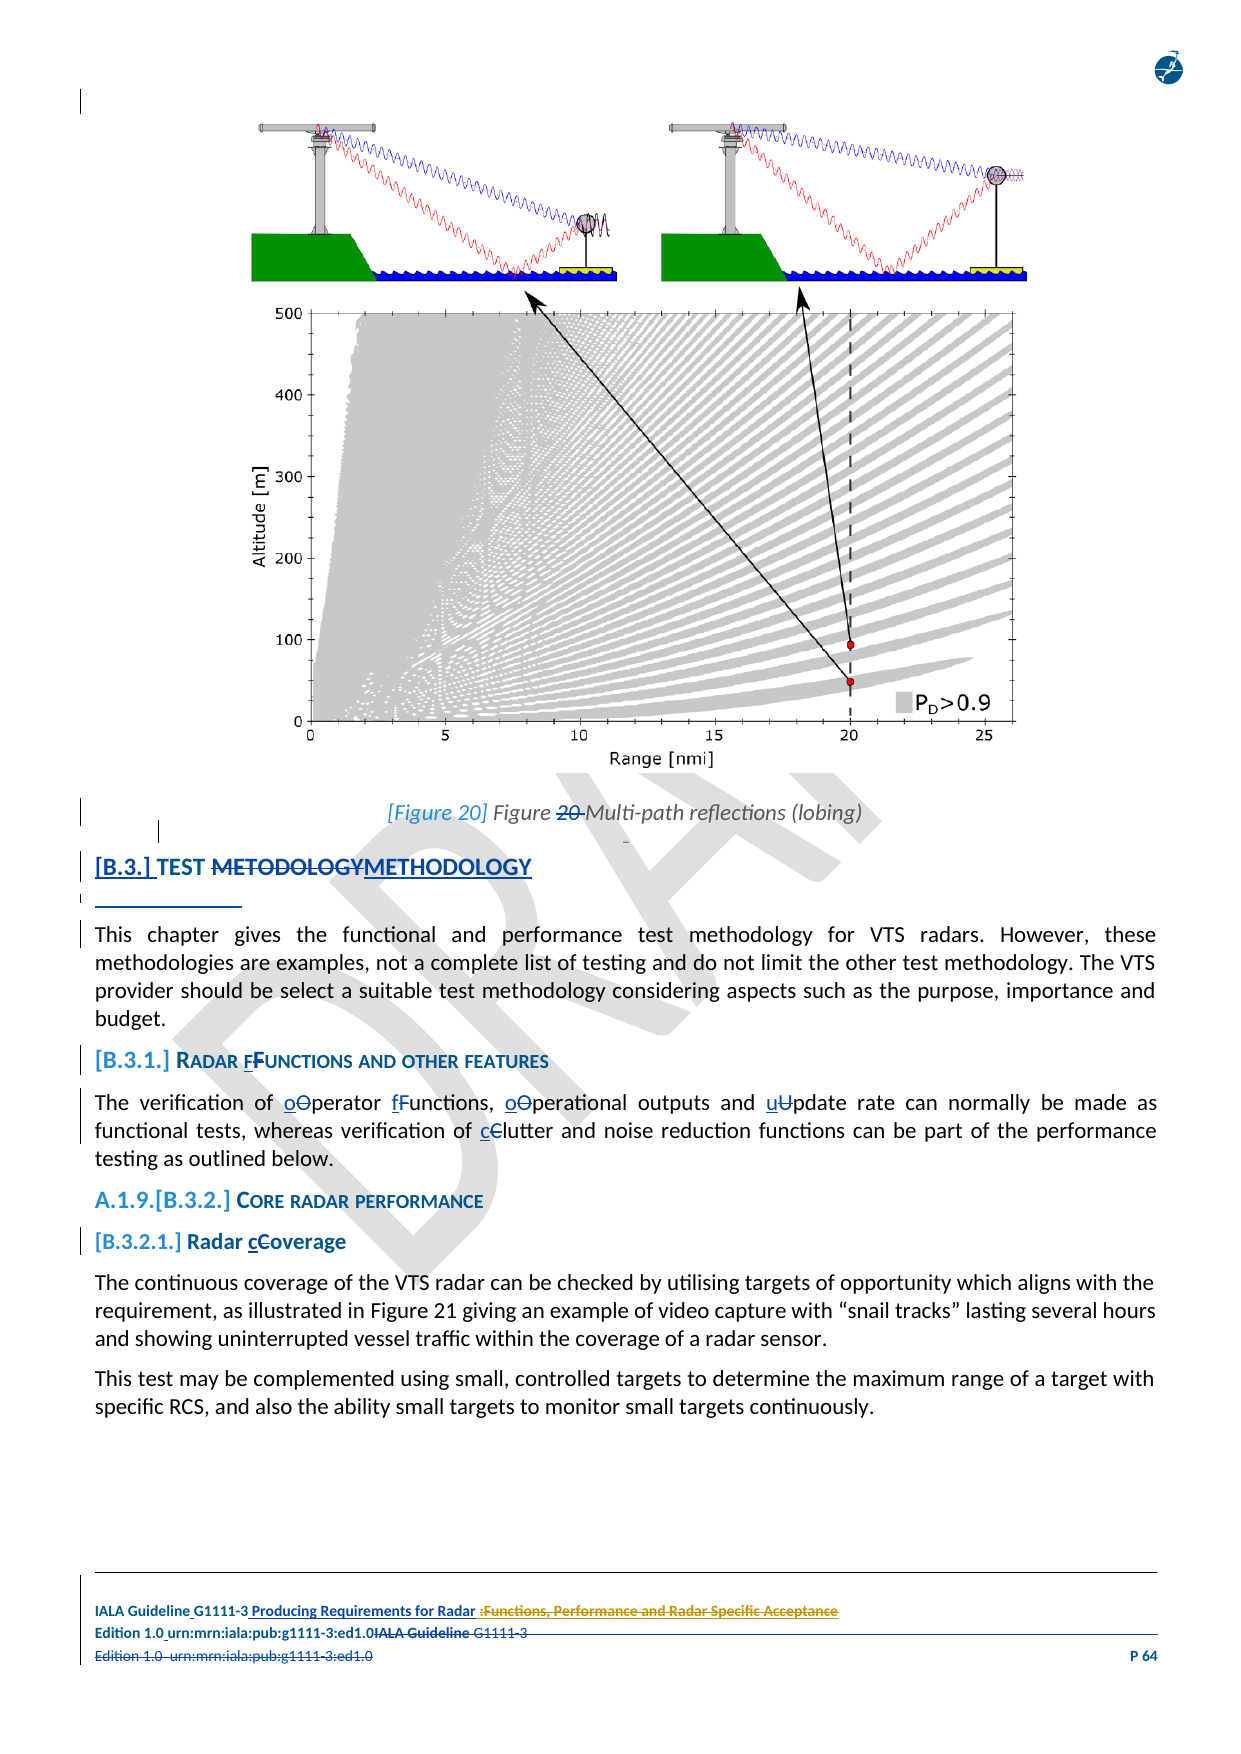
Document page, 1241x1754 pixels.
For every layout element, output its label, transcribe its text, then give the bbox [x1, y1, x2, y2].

picture [1123, 0, 1241, 119]
text Radar unctions and other features [94, 1045, 1157, 1075]
text The verification of perator unctions, perational outputs and pdate rate can normally be made as functional tests, whereas verification of lutter and noise reduction functions can be part of the performance testing as outlined below. [94, 1088, 1157, 1172]
text Core radar performance [94, 1184, 1157, 1215]
text Test [94, 851, 1157, 882]
text Multi-path reflections (lobing) [94, 798, 1157, 826]
text The continuous coverage of the VTS radar can be checked by utilising targets of opportunity which aligns with the requirement, as illustrated in giving an example of video capture with “snail tracks” lasting several hours and showing uninterrupted vessel traffic within the coverage of a radar sensor. [94, 1268, 1157, 1352]
text This test may be complemented using small, controlled targets to determine the maximum range of a target with specific RCS, and also the ability small targets to monitor small targets continuously. [94, 1364, 1157, 1420]
text Radar overage [94, 1227, 1157, 1255]
text This chapter gives the functional and performance test methodology for VTS radars. However, these methodologies are examples, not a complete list of testing and do not limit the other test methodology. The VTS provider should be select a suitable test methodology considering aspects such as the purpose, importance and budget. [94, 920, 1157, 1032]
